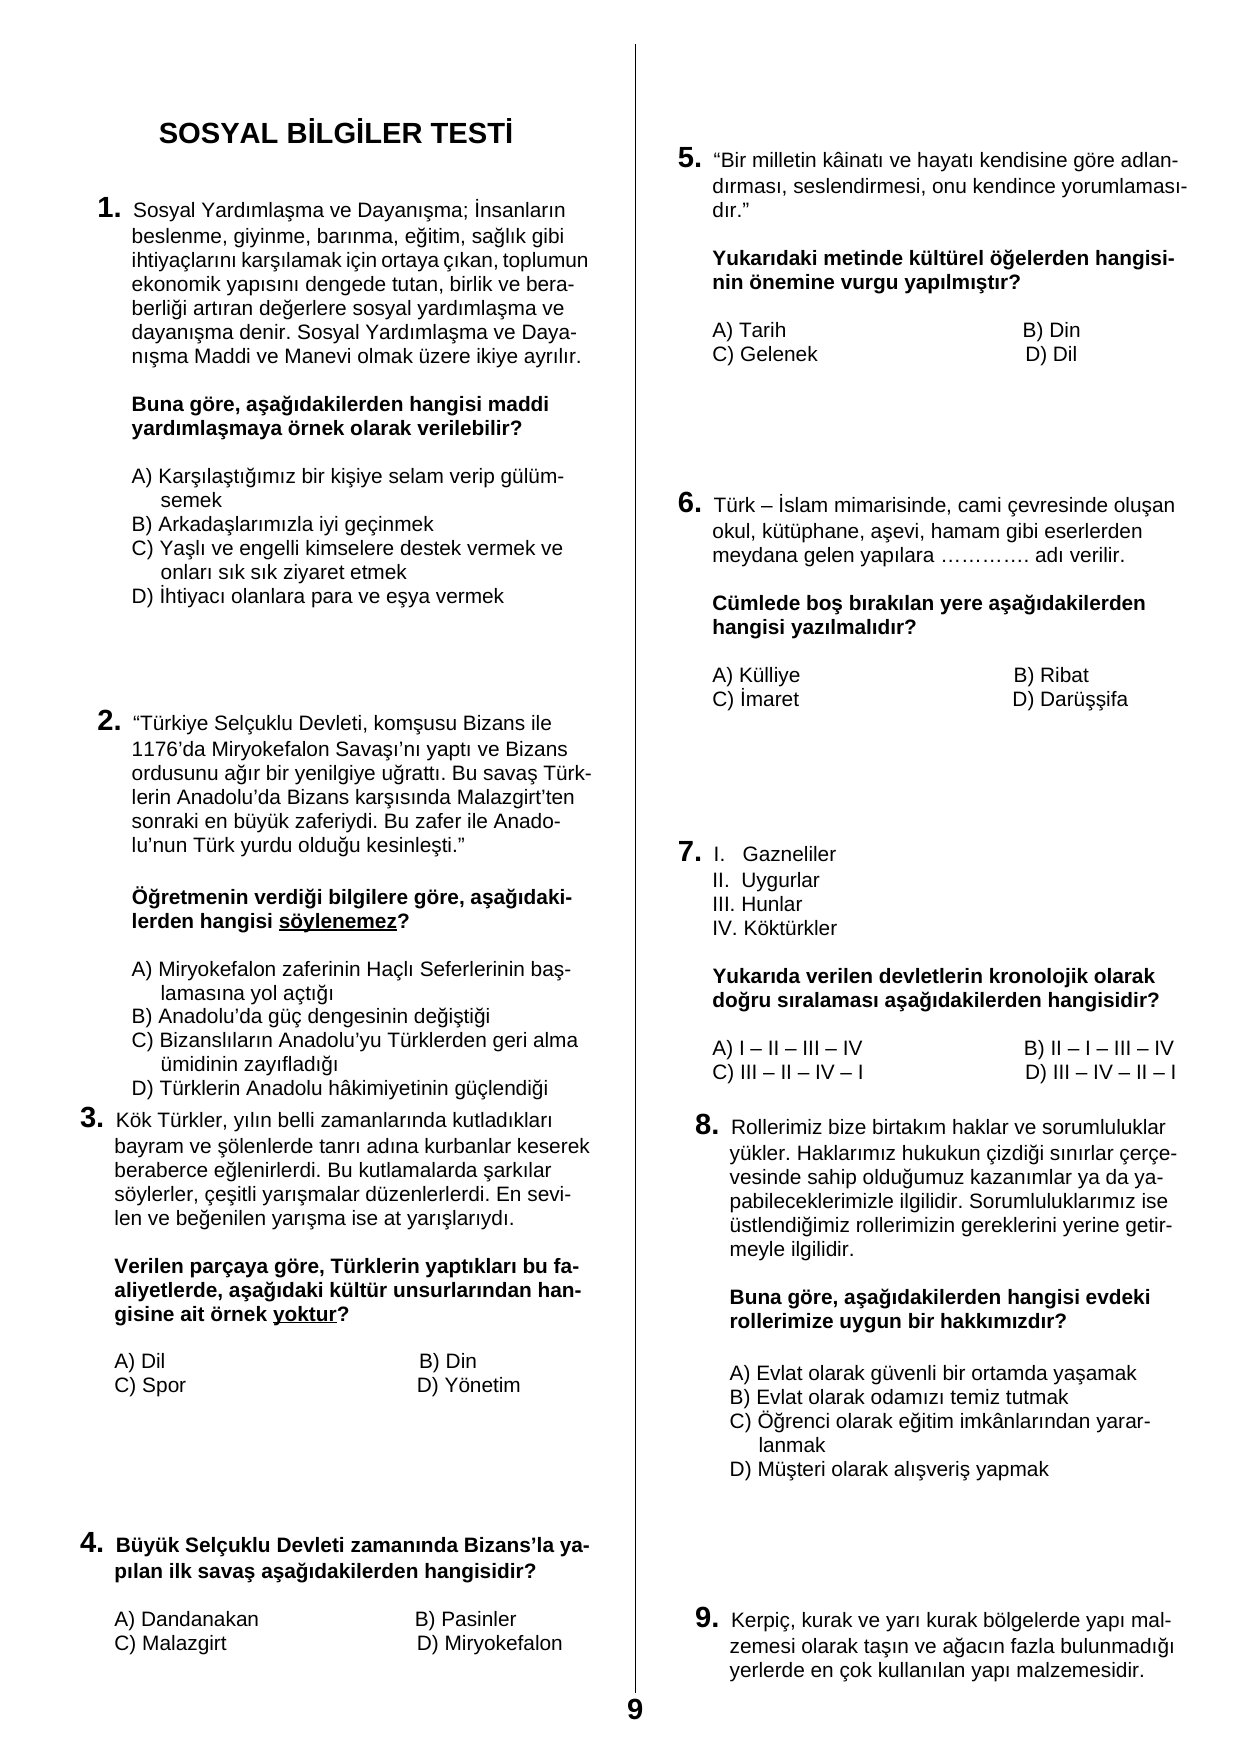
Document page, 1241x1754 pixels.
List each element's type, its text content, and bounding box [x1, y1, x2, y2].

text C) Bizanslıların Anadolu’yu Türklerden geri alma [74, 1028, 591, 1052]
text A) Dandanakan B) Pasinler [74, 1607, 591, 1631]
text okul, kütüphane, aşevi, hamam gibi eserlerden [672, 519, 1189, 543]
text Buna göre, aşağıdakilerden hangisi evdeki [672, 1285, 1189, 1309]
text nin önemine vurgu yapılmıştır? [672, 269, 1189, 293]
text aliyetlerde, aşağıdaki kültür unsurlarından han- [74, 1277, 591, 1301]
text lanmak [672, 1432, 1189, 1456]
text dırması, seslendirmesi, onu kendince yorumlaması- [672, 174, 1196, 198]
text 9. Kerpiç, kurak ve yarı kurak bölgelerde yapı mal- [672, 1600, 1189, 1634]
text pabileceklerimizle ilgilidir. Sorumluluklarımız ise [672, 1189, 1189, 1213]
text gisine ait örnek yoktur? [74, 1301, 591, 1325]
text ordusunu ağır bir yenilgiye uğrattı. Bu savaş Türk- [74, 761, 598, 785]
text Cümlede boş bırakılan yere aşağıdakilerden [672, 591, 1189, 614]
text ümidinin zayıfladığı [74, 1052, 591, 1076]
text meyle ilgilidir. [672, 1237, 1189, 1261]
text II. Uygurlar [672, 868, 1189, 892]
text A) Dil B) Din [74, 1349, 591, 1373]
text bayram ve şölenlerde tanrı adına kurbanlar keserek [74, 1134, 591, 1158]
text 7. I. Gazneliler [672, 834, 1189, 868]
text 4. Büyük Selçuklu Devleti zamanında Bizans’la ya- [74, 1525, 591, 1559]
text yardımlaşmaya örnek olarak verilebilir? [74, 416, 591, 440]
text 8. Rollerimiz bize birtakım haklar ve sorumluluklar [672, 1107, 1189, 1141]
text B) Evlat olarak odamızı temiz tutmak [672, 1384, 1189, 1408]
text C) Gelenek D) Dil [672, 341, 1189, 365]
text Buna göre, aşağıdakilerden hangisi maddi [74, 392, 591, 416]
text III. Hunlar [672, 892, 1189, 916]
text pılan ilk savaş aşağıdakilerden hangisidir? [74, 1559, 591, 1583]
text IV. Köktürkler [672, 916, 1189, 940]
text lerin Anadolu’da Bizans karşısında Malazgirt’ten [74, 785, 598, 809]
text rollerimize uygun bir hakkımızdır? [672, 1309, 1189, 1333]
text nışma Maddi ve Manevi olmak üzere ikiye ayrılır. [74, 344, 591, 368]
text üstlendiğimiz rollerimizin gereklerini yerine getir- [672, 1213, 1189, 1237]
text C) Öğrenci olarak eğitim imkânlarından yarar- [672, 1408, 1189, 1432]
text A) Külliye B) Ribat [672, 662, 1189, 686]
text beslenme, giyinme, barınma, eğitim, sağlık gibi [74, 224, 591, 248]
text A) Tarih B) Din [672, 317, 1189, 341]
text lerden hangisi söylenemez? [74, 908, 591, 932]
text A) Evlat olarak güvenli bir ortamda yaşamak [672, 1361, 1189, 1384]
text 6. Türk – İslam mimarisinde, cami çevresinde oluşan [672, 485, 1189, 519]
text zemesi olarak taşın ve ağacın fazla bulunmadığı [672, 1634, 1189, 1658]
text 3. Kök Türkler, yılın belli zamanlarında kutladıkları [74, 1100, 591, 1134]
text C) İmaret D) Darüşşifa [672, 686, 1189, 710]
text SOSYAL BİLGİLER TESTİ [74, 116, 598, 150]
text ihtiyaçlarını karşılamak için ortaya çıkan, toplumun [74, 248, 591, 272]
text D) Müşteri olarak alışveriş yapmak [672, 1456, 1189, 1480]
text Yukarıdaki metinde kültürel öğelerden hangisi- [672, 246, 1189, 269]
text lamasına yol açtığı [74, 980, 591, 1004]
text vesinde sahip olduğumuz kazanımlar ya da ya- [672, 1165, 1189, 1189]
text C) Malazgirt D) Miryokefalon [74, 1631, 591, 1654]
text Verilen parçaya göre, Türklerin yaptıkları bu fa- [74, 1253, 591, 1277]
text dayanışma denir. Sosyal Yardımlaşma ve Daya- [74, 320, 591, 344]
text 1. Sosyal Yardımlaşma ve Dayanışma; İnsanların [74, 191, 591, 224]
text söylerler, çeşitli yarışmalar düzenlerlerdi. En sevi- [74, 1182, 591, 1206]
text C) Spor D) Yönetim [74, 1373, 591, 1397]
text D) Türklerin Anadolu hâkimiyetinin güçlendiği [74, 1076, 591, 1100]
text A) Miryokefalon zaferinin Haçlı Seferlerinin baş- [74, 956, 591, 980]
text beraberce eğlenirlerdi. Bu kutlamalarda şarkılar [74, 1158, 591, 1182]
text lu’nun Türk yurdu olduğu kesinleşti.” [74, 833, 598, 857]
text berliği artıran değerlere sosyal yardımlaşma ve [74, 296, 591, 320]
text Öğretmenin verdiği bilgilere göre, aşağıdaki- [74, 884, 591, 908]
text len ve beğenilen yarışma ise at yarışlarıydı. [74, 1206, 591, 1229]
text B) Anadolu’da güç dengesinin değiştiği [74, 1004, 591, 1028]
text sonraki en büyük zaferiydi. Bu zafer ile Anado- [74, 809, 598, 833]
text Yukarıda verilen devletlerin kronolojik olarak [672, 964, 1189, 988]
text D) İhtiyacı olanlara para ve eşya vermek [74, 583, 591, 607]
text meydana gelen yapılara …………. adı verilir. [672, 543, 1189, 567]
text ekonomik yapısını dengede tutan, birlik ve bera- [74, 272, 591, 296]
text dır.” [672, 198, 1196, 222]
text yükler. Haklarımız hukukun çizdiği sınırlar çerçe- [672, 1141, 1189, 1165]
text yerlerde en çok kullanılan yapı malzemesidir. [672, 1658, 1189, 1682]
text semek [74, 488, 591, 512]
text A) I – II – III – IV B) II – I – III – IV [672, 1036, 1189, 1059]
text C) Yaşlı ve engelli kimselere destek vermek ve [74, 536, 591, 559]
text 5. “Bir milletin kâinatı ve hayatı kendisine göre adlan- [672, 140, 1196, 174]
text C) III – II – IV – I D) III – IV – II – I [672, 1059, 1189, 1083]
text 2. “Türkiye Selçuklu Devleti, komşusu Bizans ile [74, 703, 598, 737]
text B) Arkadaşlarımızla iyi geçinmek [74, 512, 591, 536]
text A) Karşılaştığımız bir kişiye selam verip gülüm- [74, 464, 591, 488]
text 1176’da Miryokefalon Savaşı’nı yaptı ve Bizans [74, 737, 598, 761]
text doğru sıralaması aşağıdakilerden hangisidir? [672, 988, 1189, 1012]
text onları sık sık ziyaret etmek [74, 559, 591, 583]
text hangisi yazılmalıdır? [672, 614, 1189, 638]
